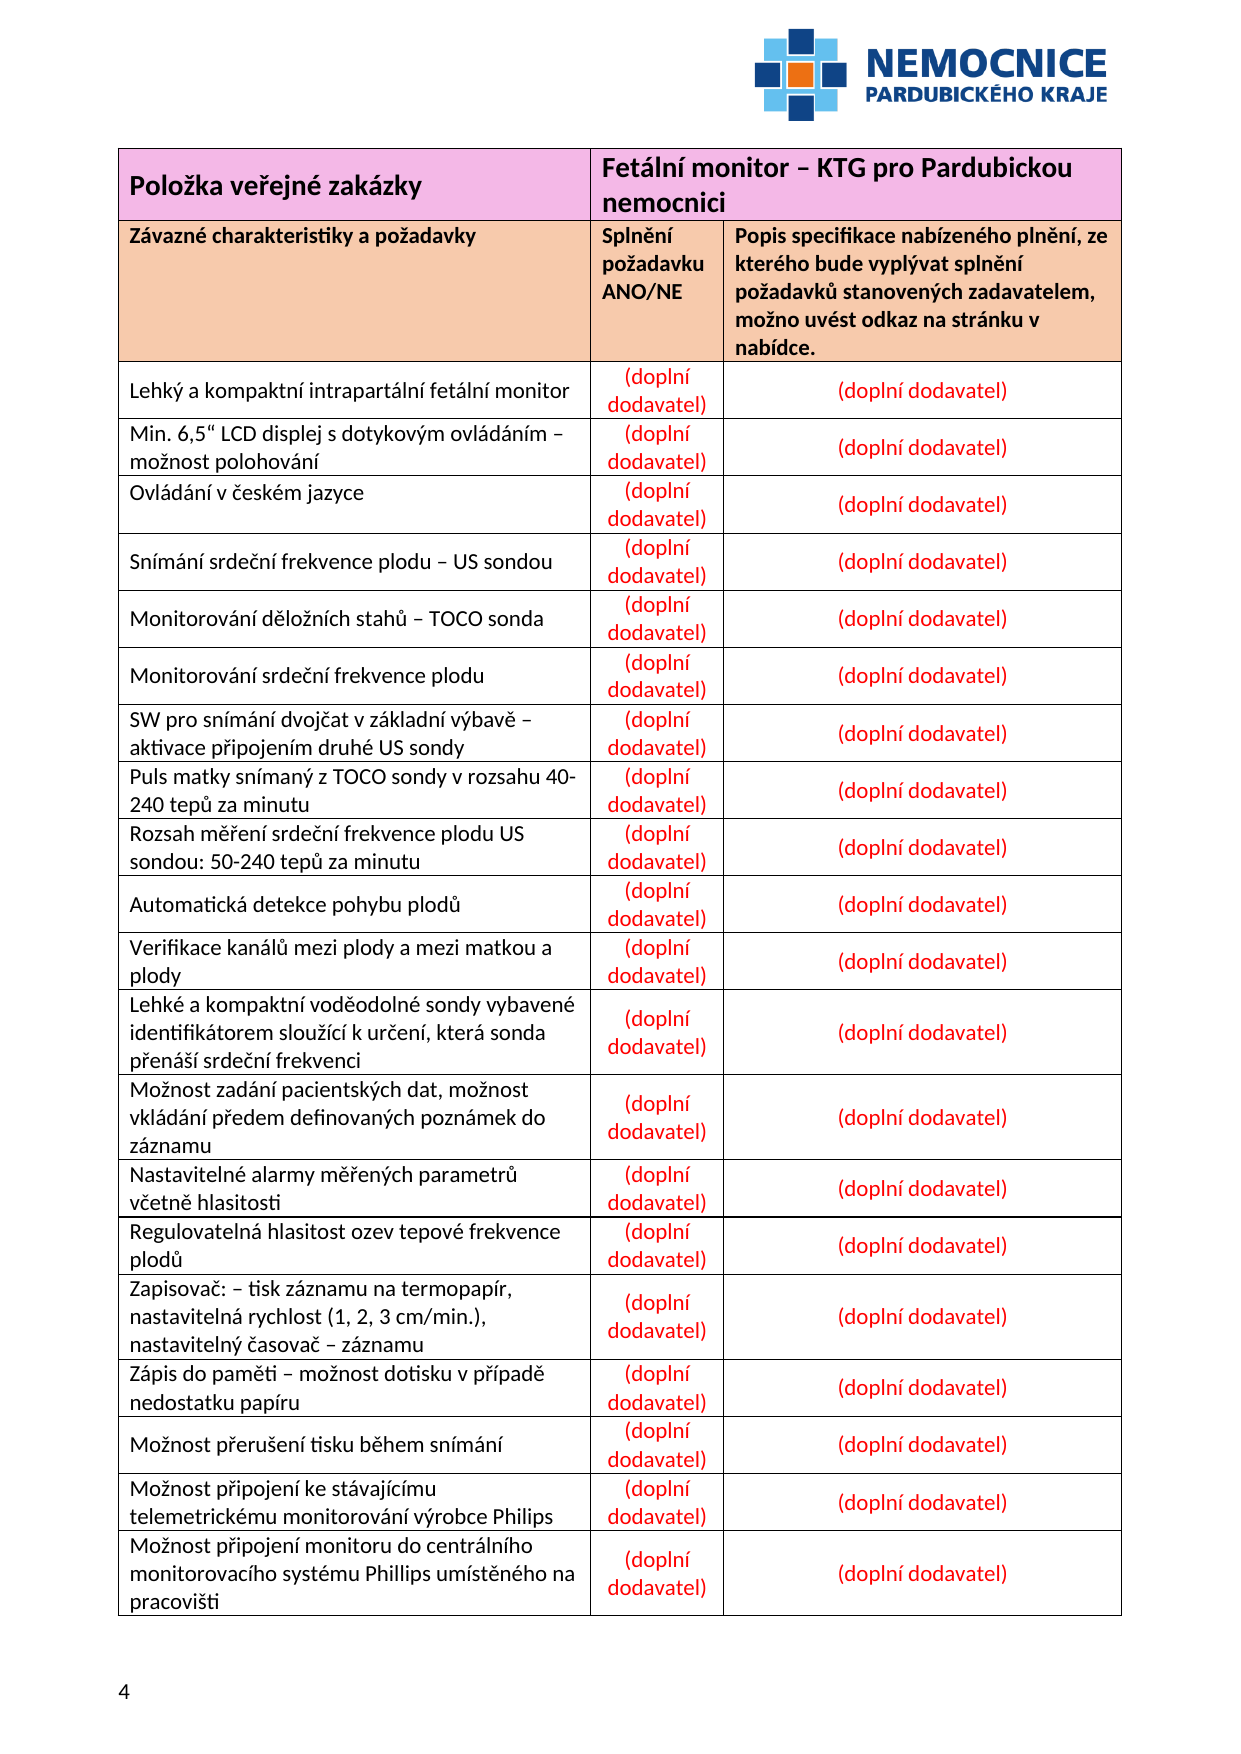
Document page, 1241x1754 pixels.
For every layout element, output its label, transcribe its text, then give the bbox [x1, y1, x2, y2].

table_cell Zápis do paměti – možnost dotisku v případě nedostatku papíru [119, 1360, 590, 1416]
table_cell (doplní dodavatel) [724, 1360, 1121, 1416]
table_cell (doplní dodavatel) [591, 819, 723, 875]
table_cell (doplní dodavatel) [591, 1075, 723, 1159]
table_cell (doplní dodavatel) [724, 534, 1121, 589]
table_cell Rozsah měření srdeční frekvence plodu US sondou: 50-240 tepů za minutu [119, 819, 590, 875]
table_cell (doplní dodavatel) [724, 819, 1121, 875]
table_cell (doplní dodavatel) [591, 591, 723, 647]
table_cell (doplní dodavatel) [591, 933, 723, 989]
table_cell (doplní dodavatel) [724, 648, 1121, 704]
table_cell Monitorování srdeční frekvence plodu [119, 648, 590, 704]
table_cell Automatická detekce pohybu plodů [119, 876, 590, 932]
table_cell Závazné charakteristiky a požadavky [119, 221, 590, 361]
table_cell Možnost zadání pacientských dat, možnost vkládání předem definovaných poznámek do záznamu [119, 1075, 590, 1159]
table_cell (doplní dodavatel) [591, 1275, 723, 1358]
table_cell Regulovatelná hlasitost ozev tepové frekvence plodů [119, 1218, 590, 1273]
table_header Fetální monitor – KTG pro Pardubickou nemocnici [591, 149, 1121, 220]
table_cell (doplní dodavatel) [724, 1531, 1121, 1615]
table_cell (doplní dodavatel) [591, 1360, 723, 1416]
table_cell (doplní dodavatel) [591, 1531, 723, 1615]
table_cell (doplní dodavatel) [724, 1275, 1121, 1358]
table_cell Monitorování děložních stahů – TOCO sonda [119, 591, 590, 647]
table_cell (doplní dodavatel) [724, 1474, 1121, 1530]
table_cell (doplní dodavatel) [724, 762, 1121, 818]
table_cell (doplní dodavatel) [724, 876, 1121, 932]
table_cell (doplní dodavatel) [591, 705, 723, 761]
table_cell Možnost přerušení tisku během snímání [119, 1417, 590, 1473]
table_cell Lehké a kompaktní voděodolné sondy vybavené identifikátorem sloužící k určení, která sonda přenáší srdeční frekvenci [119, 990, 590, 1074]
table_cell (doplní dodavatel) [724, 1218, 1121, 1273]
table_cell Možnost připojení monitoru do centrálního monitorovacího systému Phillips umístěného na pracovišti [119, 1531, 590, 1615]
table_cell (doplní dodavatel) [591, 419, 723, 475]
table_cell (doplní dodavatel) [724, 1075, 1121, 1159]
table_cell (doplní dodavatel) [591, 362, 723, 418]
table_cell (doplní dodavatel) [724, 1160, 1121, 1216]
table_cell Verifikace kanálů mezi plody a mezi matkou a plody [119, 933, 590, 989]
table_cell (doplní dodavatel) [591, 534, 723, 589]
table_cell (doplní dodavatel) [591, 476, 723, 532]
table_cell Puls matky snímaný z TOCO sondy v rozsahu 40-240 tepů za minutu [119, 762, 590, 818]
table_cell Nastavitelné alarmy měřených parametrů včetně hlasitosti [119, 1160, 590, 1216]
table_cell (doplní dodavatel) [591, 762, 723, 818]
table_cell (doplní dodavatel) [591, 876, 723, 932]
table_cell (doplní dodavatel) [724, 990, 1121, 1074]
table_cell (doplní dodavatel) [724, 362, 1121, 418]
table_cell (doplní dodavatel) [591, 990, 723, 1074]
table_cell (doplní dodavatel) [591, 1160, 723, 1216]
table_cell Ovládání v českém jazyce [119, 476, 590, 532]
table_cell Možnost připojení ke stávajícímu telemetrickému monitorování výrobce Philips [119, 1474, 590, 1530]
table_cell (doplní dodavatel) [724, 591, 1121, 647]
table_cell (doplní dodavatel) [724, 1417, 1121, 1473]
picture [753, 27, 1107, 122]
table_cell Snímání srdeční frekvence plodu – US sondou [119, 534, 590, 589]
table_cell (doplní dodavatel) [724, 419, 1121, 475]
table_cell Zapisovač: – tisk záznamu na termopapír, nastavitelná rychlost (1, 2, 3 cm/min.), nastavitelný časovač – záznamu [119, 1275, 590, 1358]
table_cell Popis specifikace nabízeného plnění, ze kterého bude vyplývat splnění požadavků stanovených zadavatelem, možno uvést odkaz na stránku v nabídce. [724, 221, 1121, 361]
table_cell (doplní dodavatel) [591, 1417, 723, 1473]
table_cell Lehký a kompaktní intrapartální fetální monitor [119, 362, 590, 418]
table_cell (doplní dodavatel) [724, 705, 1121, 761]
table_header Položka veřejné zakázky [119, 149, 590, 220]
table_cell Splnění požadavku ANO/NE [591, 221, 723, 361]
table_cell (doplní dodavatel) [591, 1218, 723, 1273]
table_cell Min. 6,5“ LCD displej s dotykovým ovládáním – možnost polohování [119, 419, 590, 475]
table_cell SW pro snímání dvojčat v základní výbavě – aktivace připojením druhé US sondy [119, 705, 590, 761]
table_cell (doplní dodavatel) [591, 1474, 723, 1530]
table_cell (doplní dodavatel) [724, 476, 1121, 532]
table_cell (doplní dodavatel) [591, 648, 723, 704]
table_cell (doplní dodavatel) [724, 933, 1121, 989]
